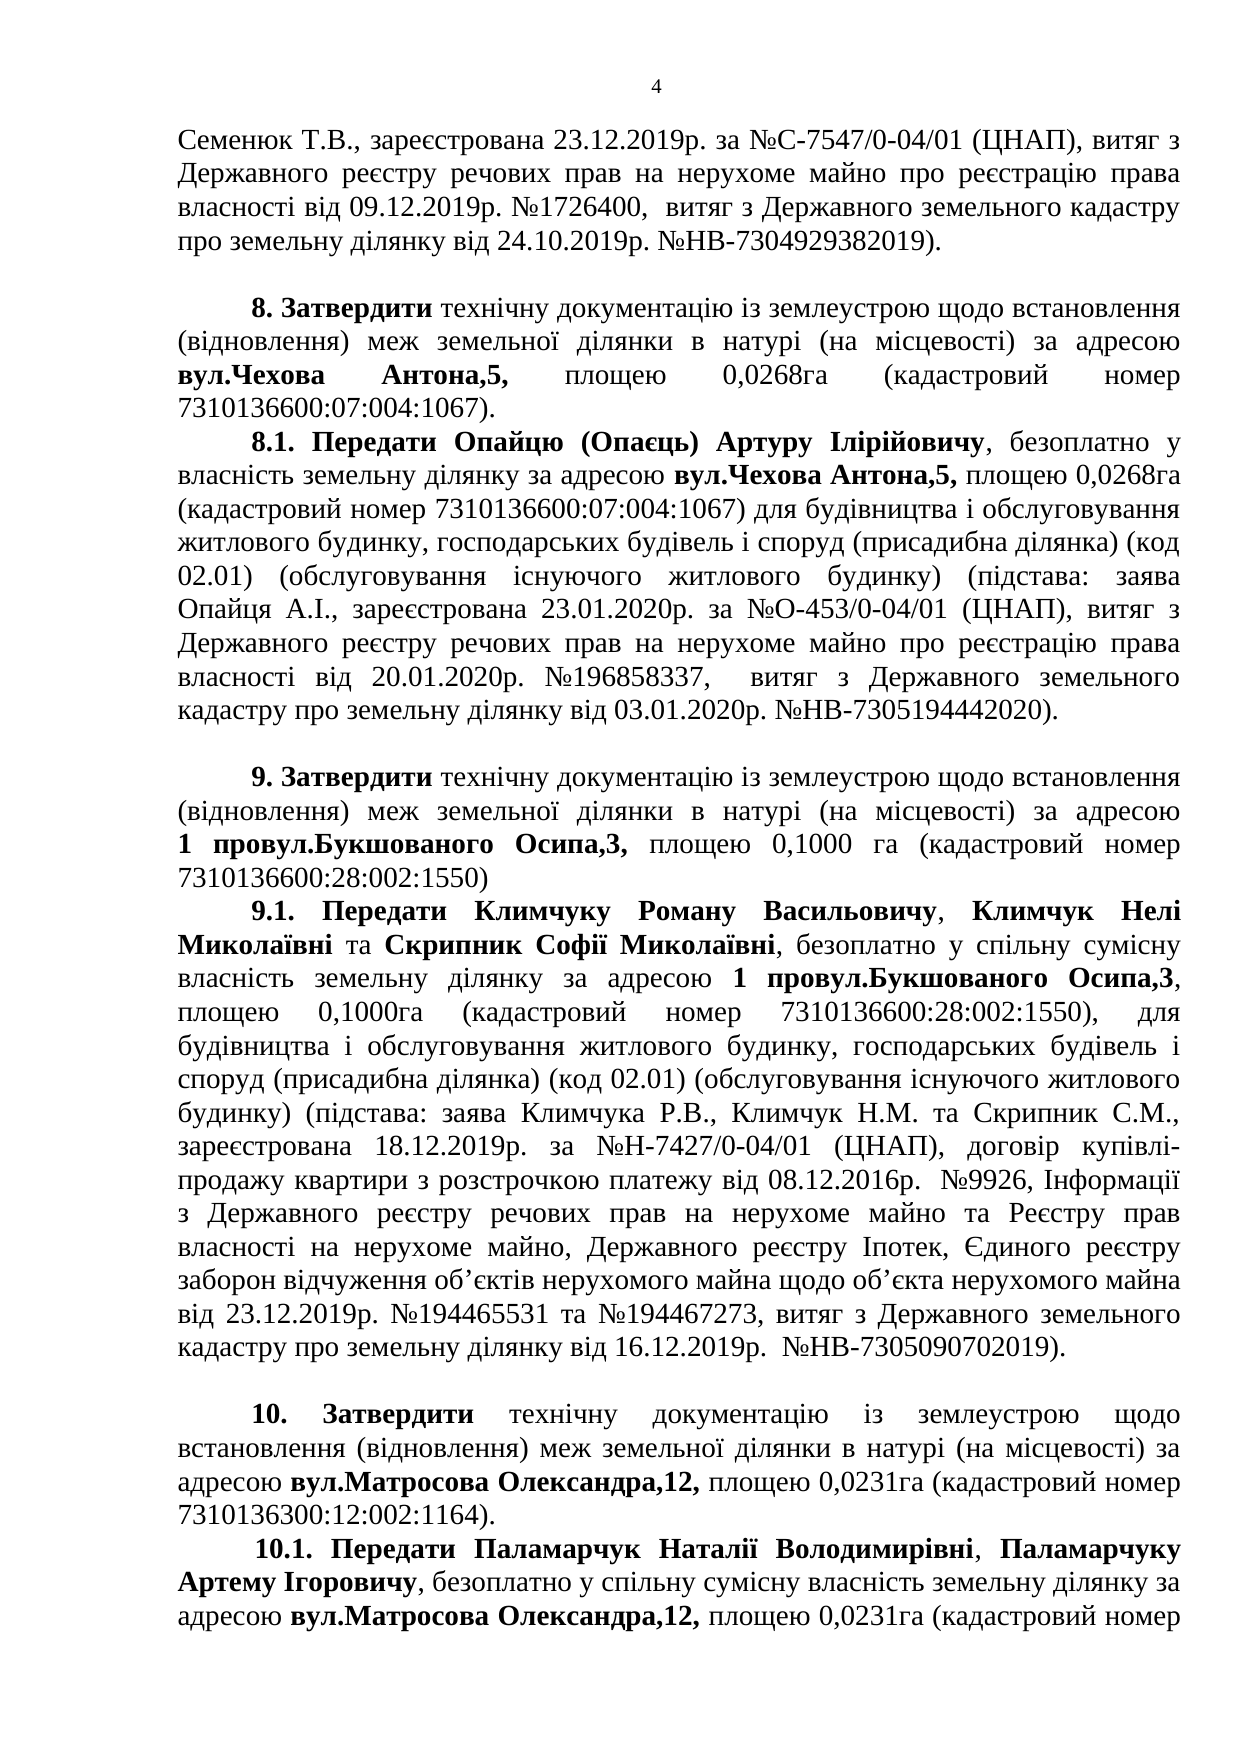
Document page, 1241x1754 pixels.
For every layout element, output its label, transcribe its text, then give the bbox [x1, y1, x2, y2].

text 8. Затвердити технічну документацію із землеустрою щодо встановлення (відновлення) меж земельної ділянки в натурі (на місцевості) за адресою вул.Чехова Антона,5, площею 0,0268га (кадастровий номер 7310136600:07:004:1067). [177, 290, 1181, 424]
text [177, 118, 1181, 256]
text 9.1. Передати Климчуку Роману Васильовичу, Климчук Нелі Миколаївні та Скрипник Софії Миколаївні, безоплатно у спільну сумісну власність земельну ділянку за адресою 1 провул.Букшованого Осипа,3, площею 0,1000га (кадастровий номер 7310136600:28:002:1550), для будівництва і обслуговування житлового будинку, господарських будівель і споруд (присадибна ділянка) (код 02.01) (обслуговування існуючого житлового будинку) (підстава: заява Климчука Р.В., Климчук Н.М. та Скрипник С.М., зареєстрована 18.12.2019р. за №Н-7427/0-04/01 (ЦНАП), договір купівлі-продажу квартири з розстрочкою платежу від 08.12.2016р. №9926, Інформації з Державного реєстру речових прав на нерухоме майно та Реєстру прав власності на нерухоме майно, Державного реєстру Іпотек, Єдиного реєстру заборон відчуження об’єктів нерухомого майна щодо об’єкта нерухомого майна від 23.12.2019р. №194465531 та №194467273, витяг з Державного земельного кадастру про земельну ділянку від 16.12.2019р. №НВ-7305090702019). [177, 893, 1181, 1363]
text 9. Затвердити технічну документацію із землеустрою щодо встановлення (відновлення) меж земельної ділянки в натурі (на місцевості) за адресою 1 провул.Букшованого Осипа,3, площею 0,1000 га (кадастровий номер 7310136600:28:002:1550) [177, 759, 1181, 893]
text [177, 1531, 1181, 1631]
text 8.1. Передати Опайцю (Опаєць) Артуру Ілірійовичу, безоплатно у власність земельну ділянку за адресою вул.Чехова Антона,5, площею 0,0268га (кадастровий номер 7310136600:07:004:1067) для будівництва і обслуговування житлового будинку, господарських будівель і споруд (присадибна ділянка) (код 02.01) (обслуговування існуючого житлового будинку) (підстава: заява Опайця А.І., зареєстрована 23.01.2020р. за №О-453/0-04/01 (ЦНАП), витяг з Державного реєстру речових прав на нерухоме майно про реєстрацію права власності від 20.01.2020р. №196858337, витяг з Державного земельного кадастру про земельну ділянку від 03.01.2020р. №НВ-7305194442020). [177, 424, 1181, 726]
text 10. Затвердити технічну документацію із землеустрою щодо встановлення (відновлення) меж земельної ділянки в натурі (на місцевості) за адресою вул.Матросова Олександра,12, площею 0,0231га (кадастровий номер 7310136300:12:002:1164). [177, 1397, 1181, 1531]
